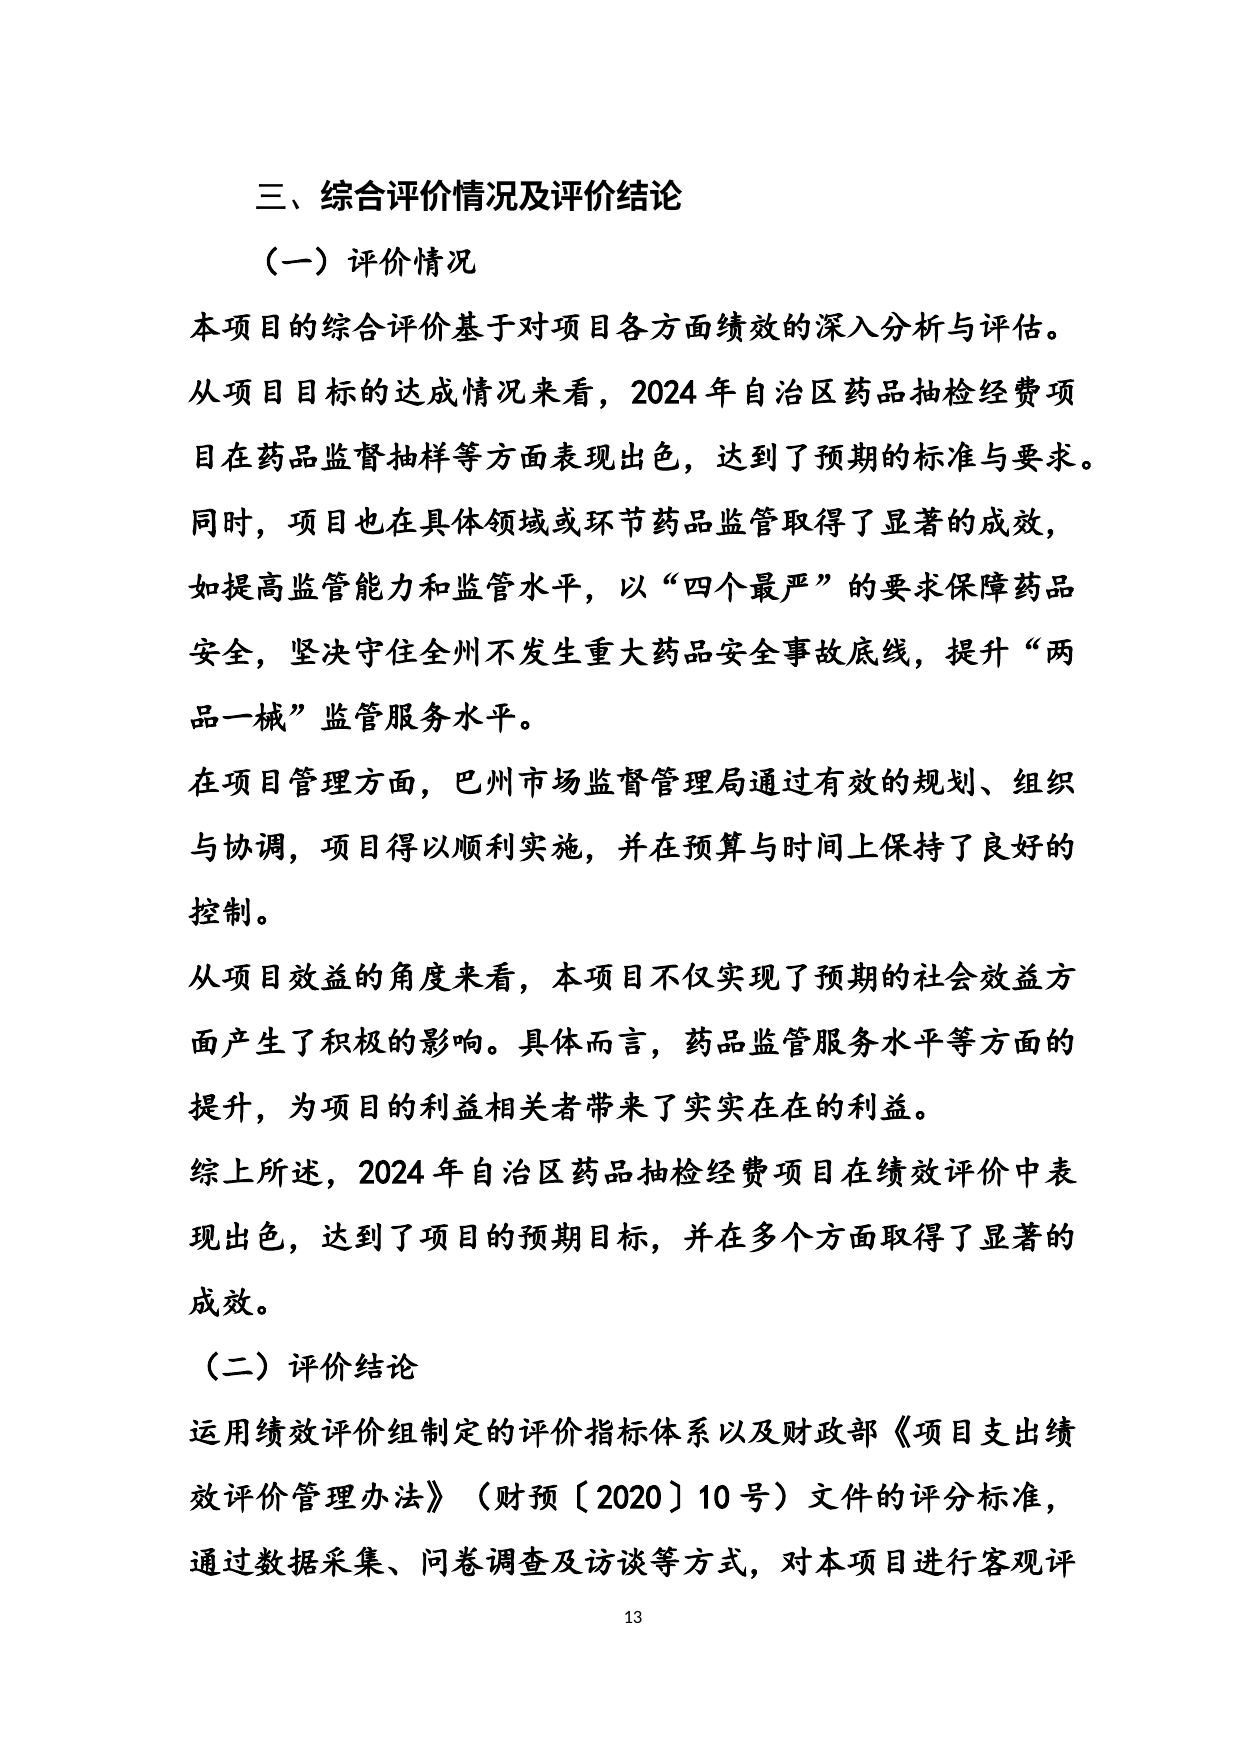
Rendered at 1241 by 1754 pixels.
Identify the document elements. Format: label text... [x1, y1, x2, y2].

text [187, 227, 1078, 1592]
text 三、综合评价情况及评价结论 [187, 162, 1078, 227]
